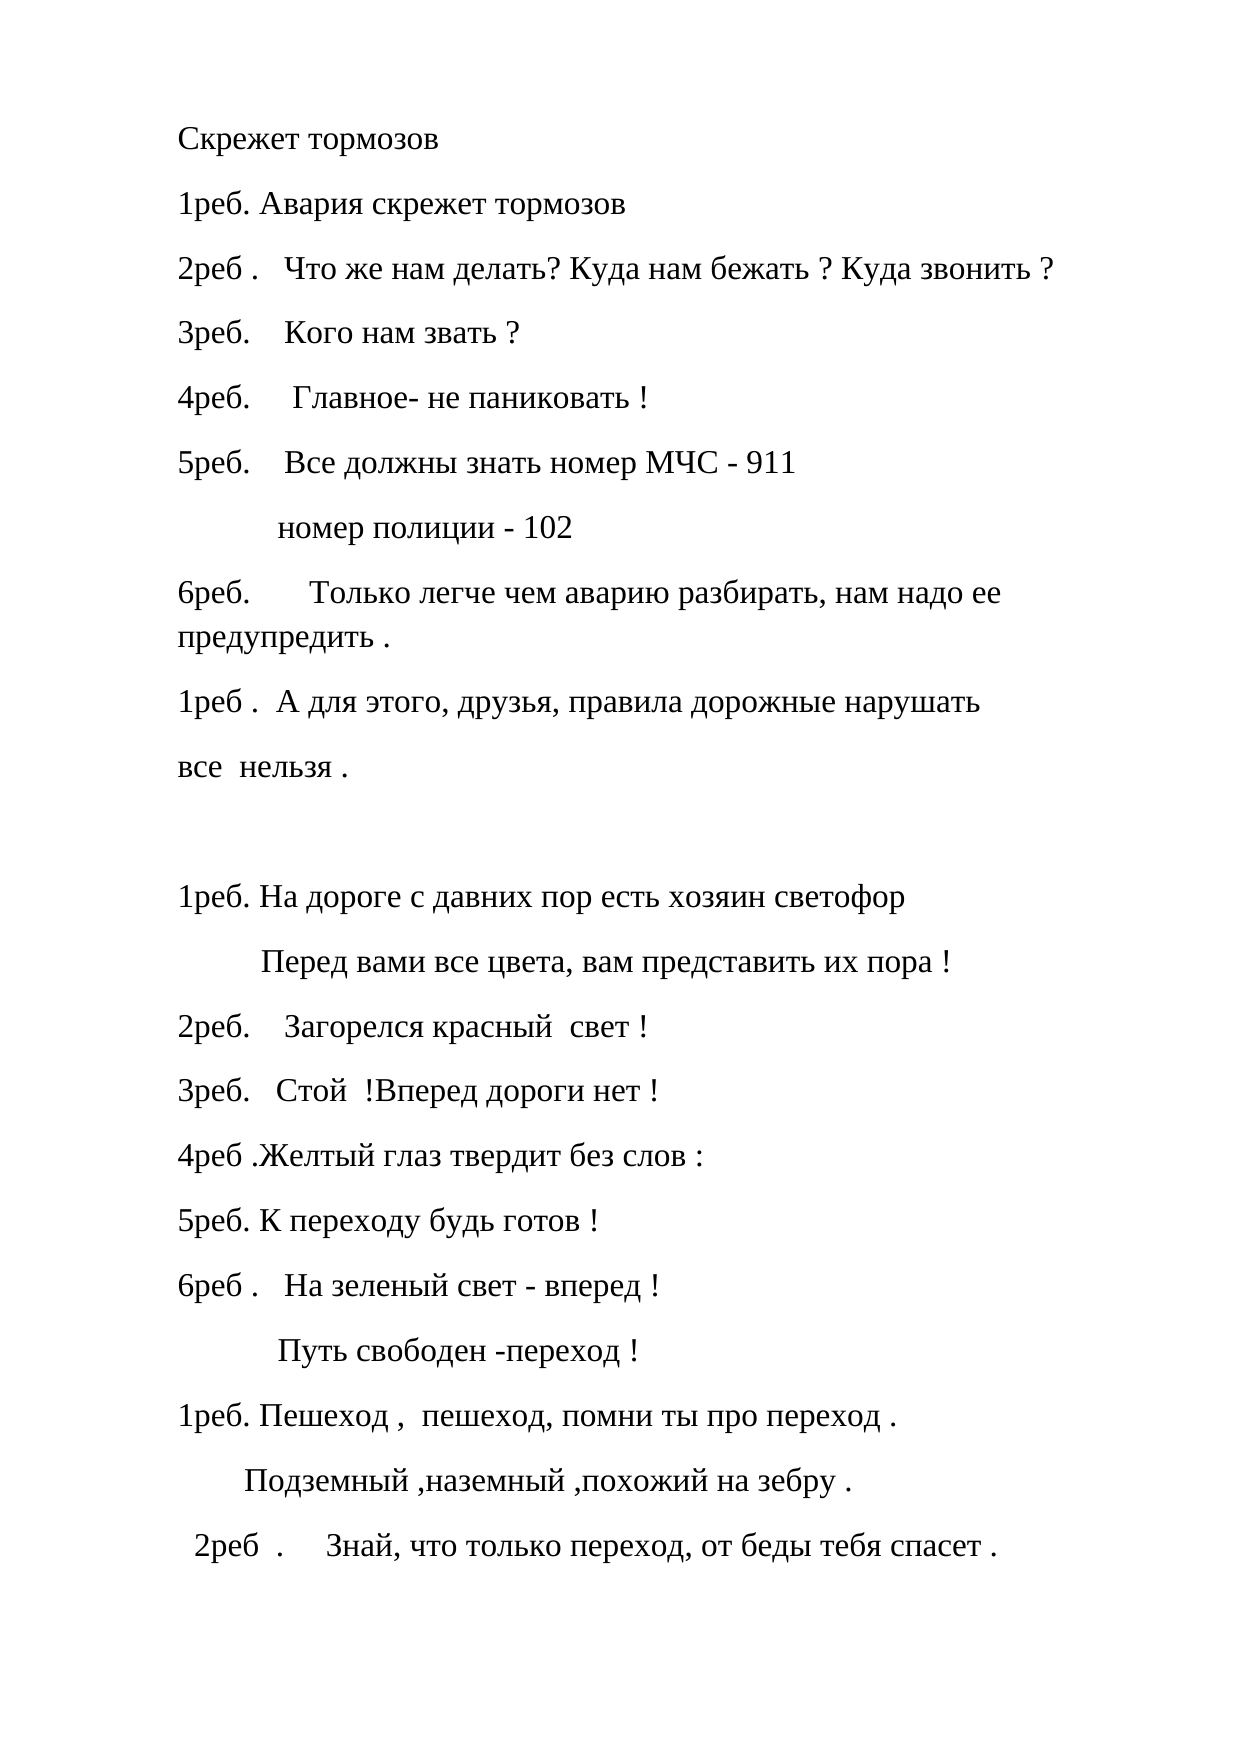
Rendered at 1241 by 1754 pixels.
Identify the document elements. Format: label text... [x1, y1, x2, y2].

text 1реб . А для этого, друзья, правила дорожные нарушать [177, 681, 1152, 720]
text 4реб .Желтый глаз твердит без слов : [177, 1136, 1152, 1174]
text 2реб. Загорелся красный свет ! [177, 1006, 1152, 1044]
text 3реб. Стой !Вперед дороги нет ! [177, 1071, 1152, 1109]
text номер полиции - 102 [177, 507, 1152, 546]
text Перед вами все цвета, вам представить их пора ! [177, 941, 1152, 979]
text 5реб. К переходу будь готов ! [177, 1201, 1152, 1239]
text все нельзя . [177, 746, 1152, 784]
text 1реб. На дороге с давних пор есть хозяин светофор [177, 876, 1152, 914]
text 3реб. Кого нам звать ? [177, 313, 1152, 351]
text 4реб. Главное- не паниковать ! [177, 378, 1152, 416]
text 5реб. Все должны знать номер МЧС - 911 [177, 443, 1152, 481]
text 1реб. Пешеход , пешеход, помни ты про переход . [177, 1395, 1152, 1433]
text 2реб . Знай, что только переход, от беды тебя спасет . [177, 1525, 1152, 1563]
text Путь свободен -переход ! [177, 1330, 1152, 1369]
text Скрежет тормозов [177, 118, 1152, 156]
text Подземный ,наземный ,похожий на зебру . [177, 1460, 1152, 1498]
text 6реб. Только легче чем аварию разбирать, нам надо ее предупредить . [177, 572, 1152, 655]
text 2реб . Что же нам делать? Куда нам бежать ? Куда звонить ? [177, 248, 1152, 286]
text 1реб. Авария скрежет тормозов [177, 183, 1152, 221]
text 6реб . На зеленый свет - вперед ! [177, 1265, 1152, 1304]
